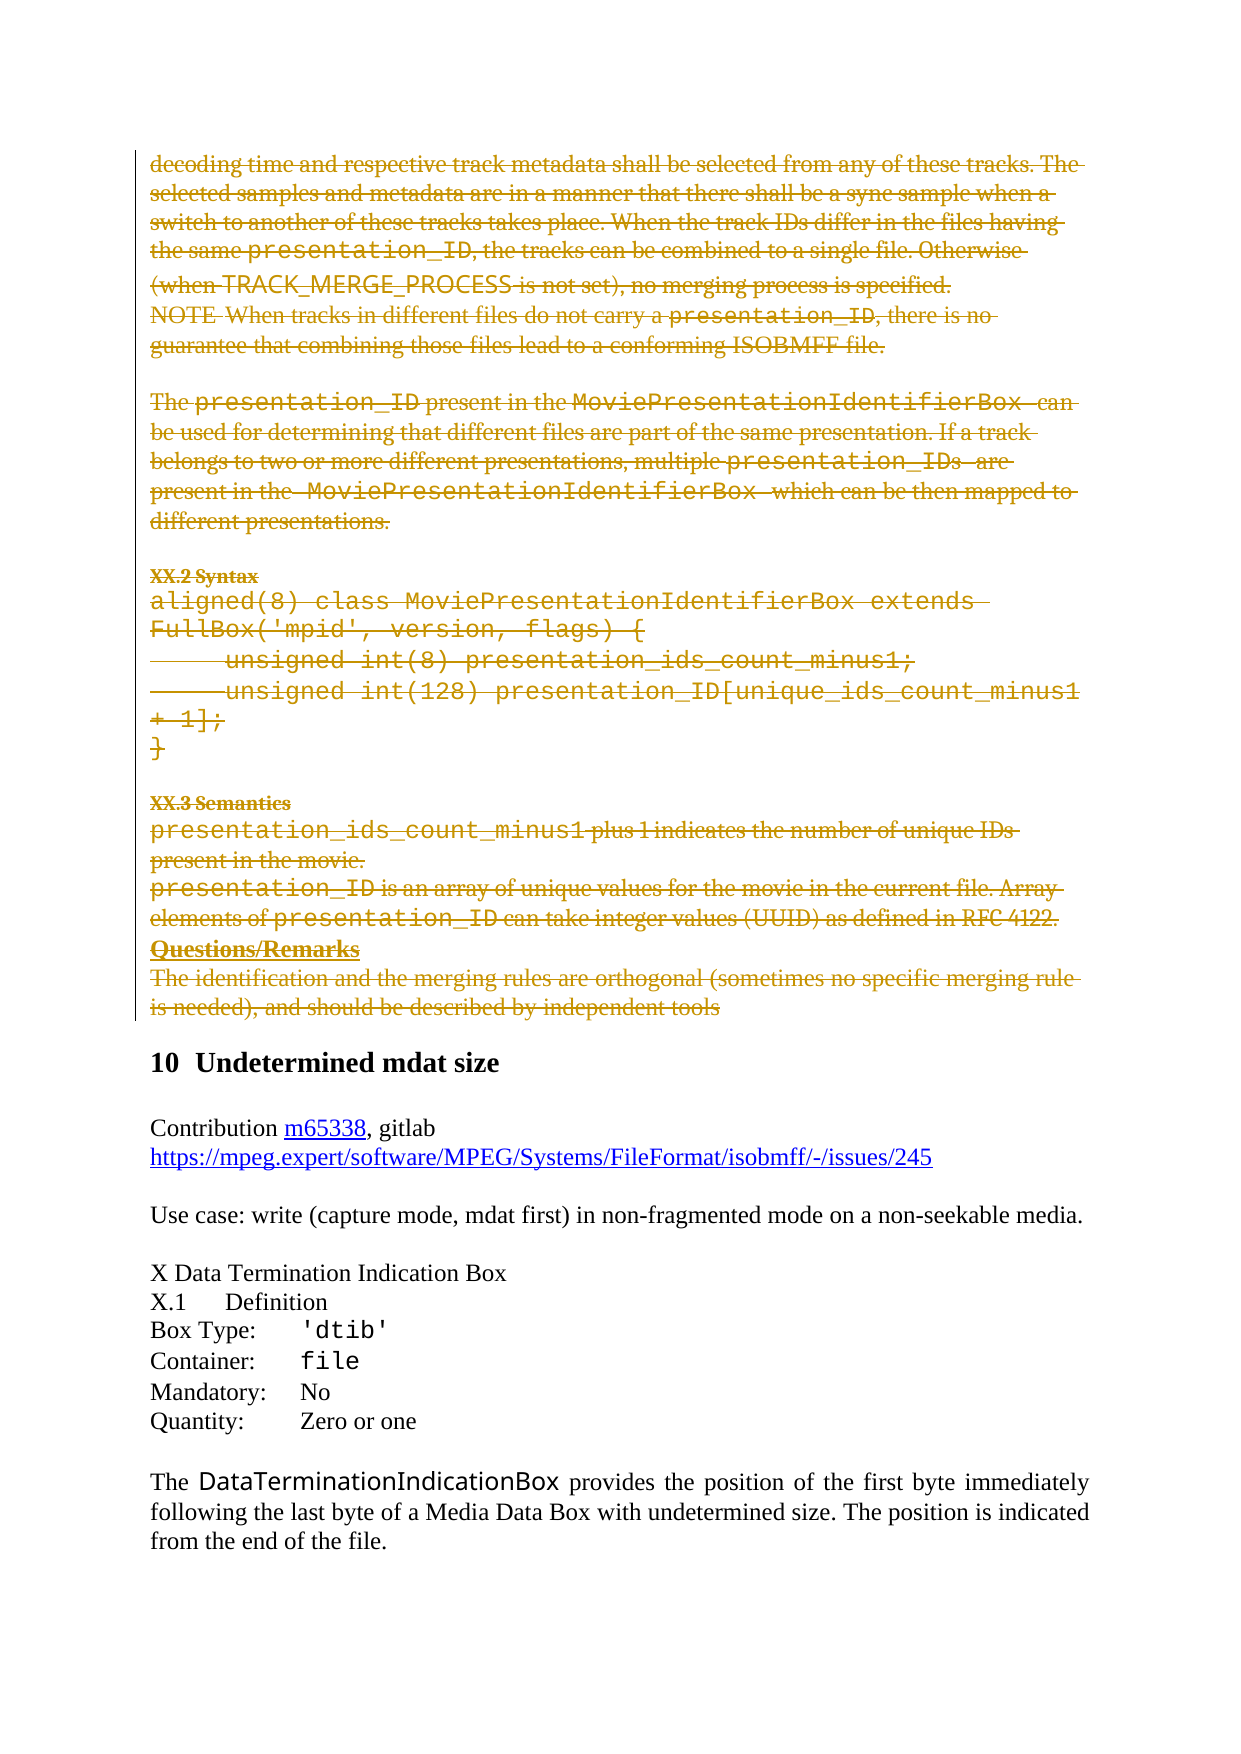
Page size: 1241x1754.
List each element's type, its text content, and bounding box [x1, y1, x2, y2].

text X Data Termination Indication Box [150, 1390, 1090, 1419]
text Use case: write (capture mode, mdat first) in non-fragmented mode on a non-seekable media. [150, 1332, 1090, 1361]
text X.1 Definition [150, 1419, 1090, 1448]
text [150, 1448, 1090, 1509]
text Contribution m65338, gitlab https://mpeg.expert/software/MPEG/Systems/FileFormat/isobmff/-/issues/245 [150, 1246, 1090, 1303]
subtitle Undetermined mdat size [150, 1178, 1090, 1211]
